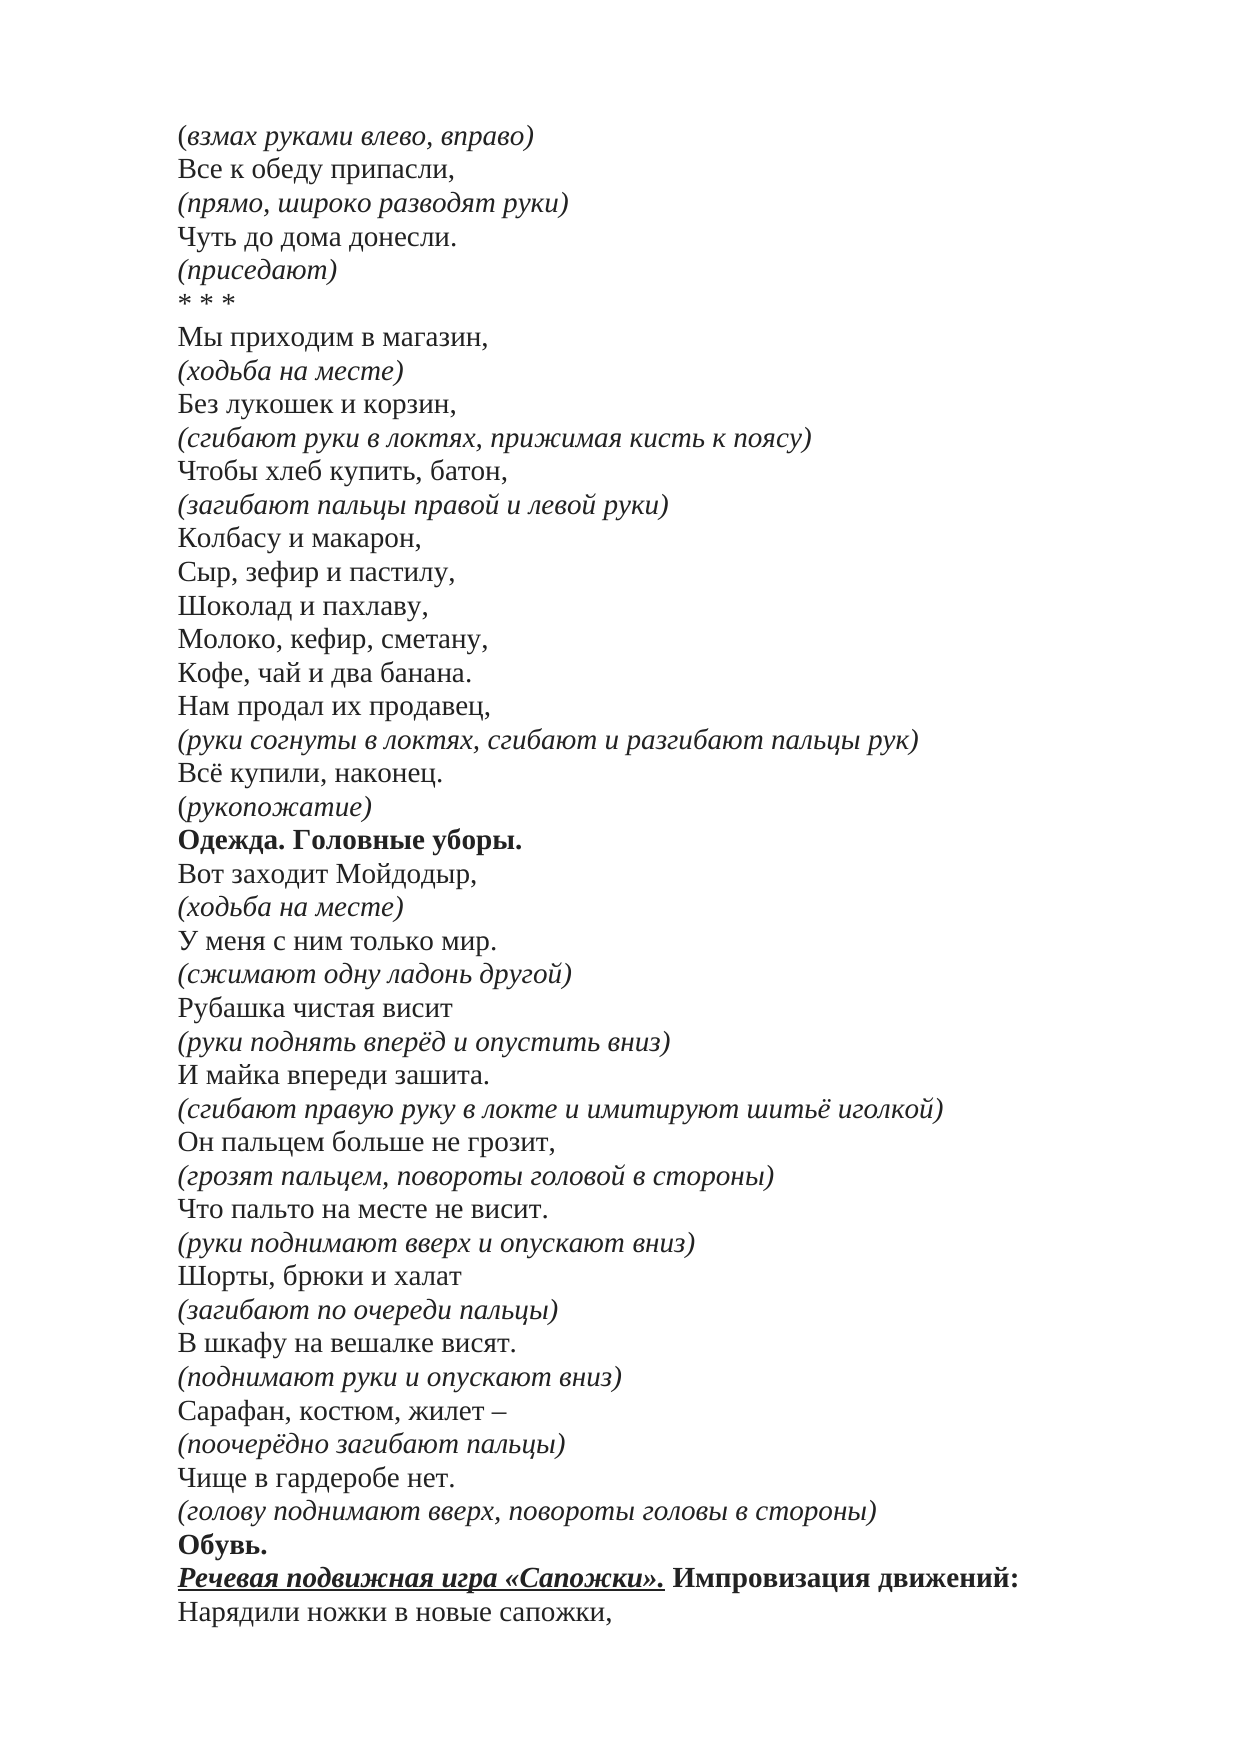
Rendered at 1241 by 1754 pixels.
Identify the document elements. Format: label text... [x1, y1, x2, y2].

text Чище в гардеробе нет. [177, 1460, 1152, 1493]
text (руки поднимают вверх и опускают вниз) [177, 1225, 1152, 1258]
text Без лукошек и корзин, [177, 386, 1152, 420]
text (загибают пальцы правой и левой руки) [177, 487, 1152, 521]
text Нарядили ножки в новые сапожки, [177, 1594, 1152, 1627]
text (поочерёдно загибают пальцы) [177, 1426, 1152, 1460]
text У меня с ним только мир. [177, 923, 1152, 957]
text Все к обеду припасли, [177, 152, 1152, 185]
text Сарафан, костюм, жилет – [177, 1393, 1152, 1426]
text * * * [177, 286, 1152, 319]
text Мы приходим в магазин, [177, 319, 1152, 353]
text Чтобы хлеб купить, батон, [177, 453, 1152, 487]
text (ходьба на месте) [177, 889, 1152, 923]
text (сгибают правую руку в локте и имитируют шитьё иголкой) [177, 1091, 1152, 1124]
text Молоко, кефир, сметану, [177, 621, 1152, 655]
text (ходьба на месте) [177, 353, 1152, 386]
text В шкафу на вешалке висят. [177, 1326, 1152, 1359]
text Чуть до дома донесли. [177, 219, 1152, 252]
text Рубашка чистая висит [177, 990, 1152, 1024]
text Обувь. [177, 1527, 1152, 1560]
text (загибают по очереди пальцы) [177, 1292, 1152, 1326]
text Шоколад и пахлаву, [177, 588, 1152, 621]
text (руки согнуты в локтях, сгибают и разгибают пальцы рук) [177, 722, 1152, 755]
text (рукопожатие) [177, 789, 1152, 822]
text Он пальцем больше не грозит, [177, 1124, 1152, 1158]
text Вот заходит Мойдодыр, [177, 856, 1152, 889]
text Кофе, чай и два банана. [177, 655, 1152, 688]
text Речевая подвижная игра «Сапожки». Импровизация движений: [177, 1560, 1152, 1594]
text (сжимают одну ладонь другой) [177, 957, 1152, 990]
text Колбасу и макарон, [177, 521, 1152, 554]
text Всё купили, наконец. [177, 755, 1152, 789]
text (голову поднимают вверх, повороты головы в стороны) [177, 1493, 1152, 1527]
text (приседают) [177, 252, 1152, 286]
text Одежда. Головные уборы. [177, 822, 1152, 856]
text Сыр, зефир и пастилу, [177, 554, 1152, 588]
text (поднимают руки и опускают вниз) [177, 1359, 1152, 1393]
text (грозят пальцем, повороты головой в стороны) [177, 1158, 1152, 1191]
text И майка впереди зашита. [177, 1057, 1152, 1091]
text (взмах руками влево, вправо) [177, 118, 1152, 152]
text Шорты, брюки и халат [177, 1258, 1152, 1292]
text (руки поднять вперёд и опустить вниз) [177, 1024, 1152, 1057]
text Что пальто на месте не висит. [177, 1191, 1152, 1225]
text (прямо, широко разводят руки) [177, 185, 1152, 219]
text (сгибают руки в локтях, прижимая кисть к поясу) [177, 420, 1152, 453]
text Нам продал их продавец, [177, 688, 1152, 722]
